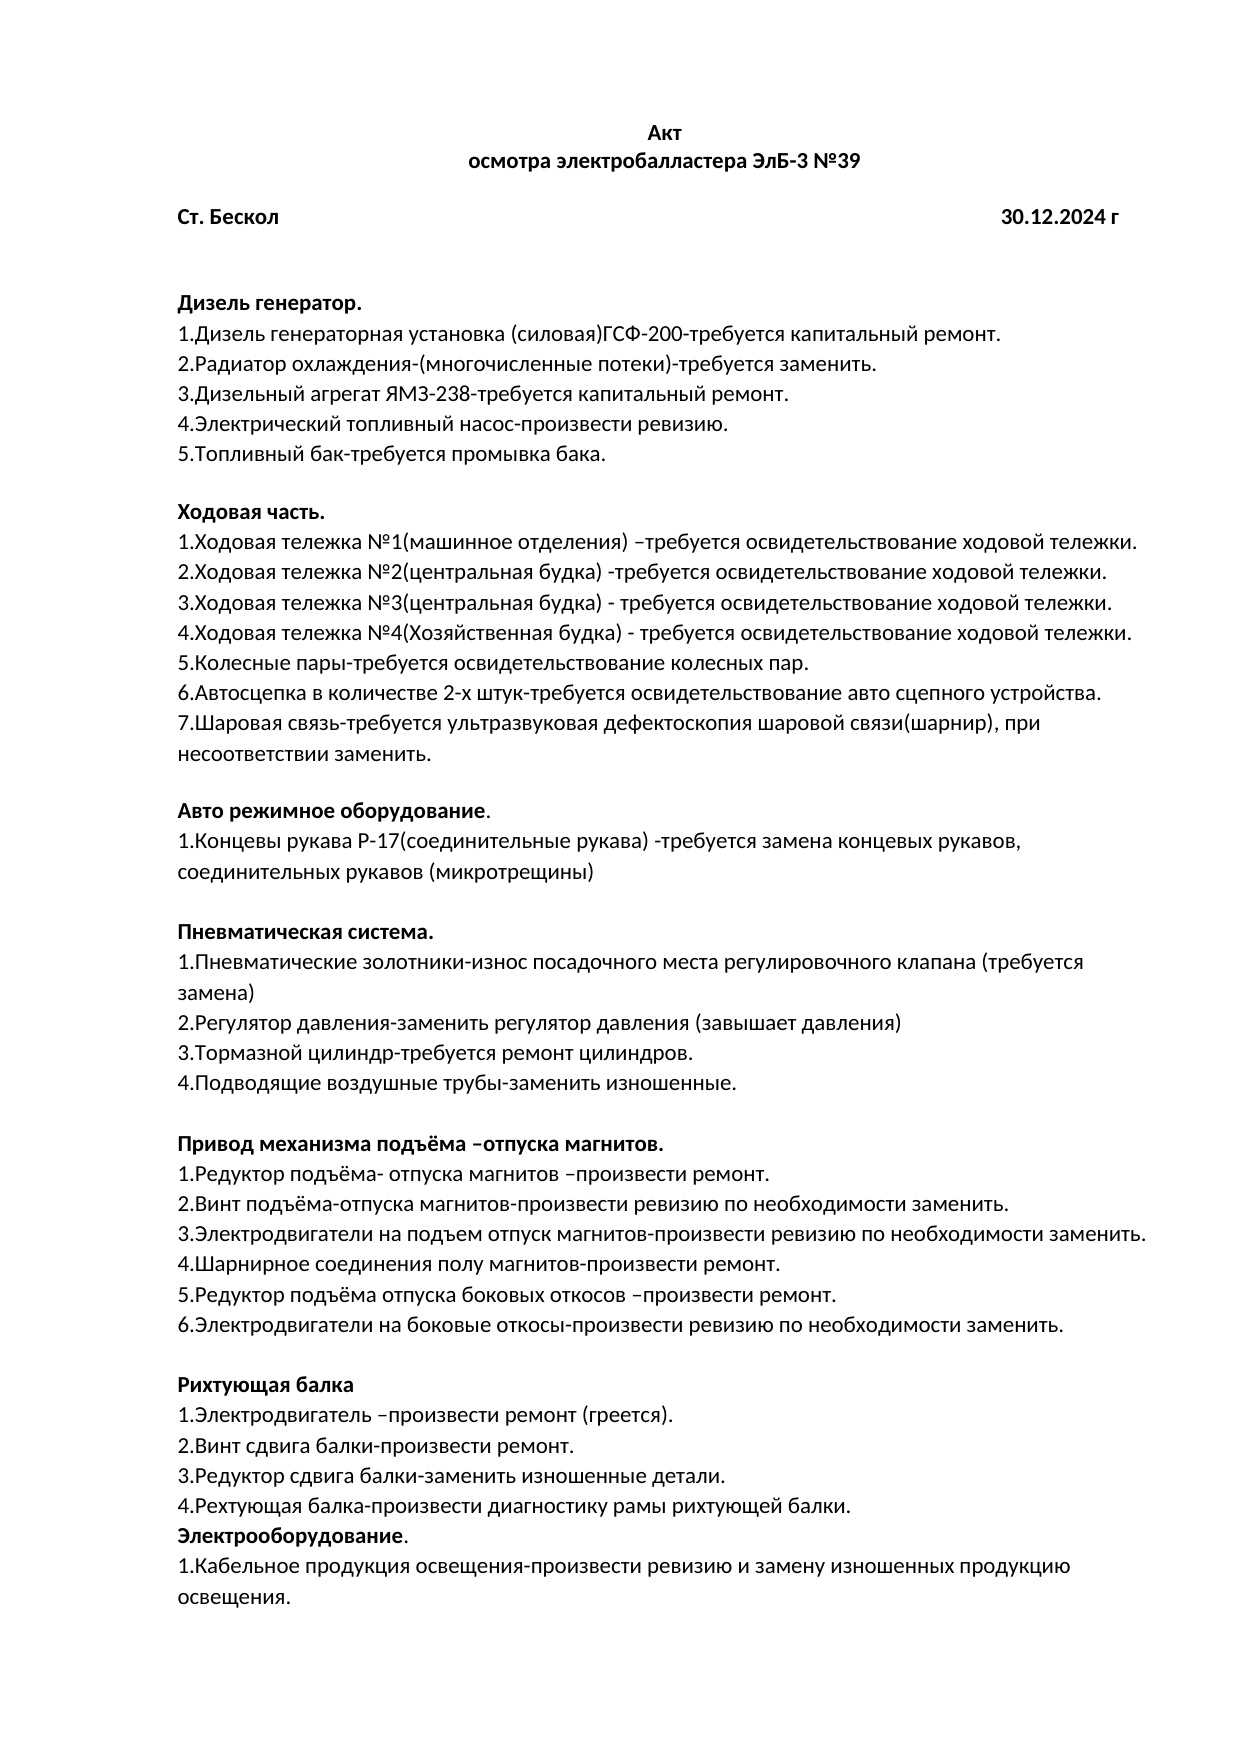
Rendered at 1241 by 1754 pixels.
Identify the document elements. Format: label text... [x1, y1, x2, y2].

text 2.Ходовая тележка №2(центральная будка) -требуется освидетельствование ходовой тележки. [177, 557, 1152, 586]
text 1.Пневматические золотники-износ посадочного места регулировочного клапана (требуется замена) [177, 947, 1152, 1006]
text 1.Дизель генераторная установка (силовая)ГСФ-200-требуется капитальный ремонт. [177, 319, 1152, 347]
text 6.Электродвигатели на боковые откосы-произвести ревизию по необходимости заменить. [177, 1310, 1152, 1338]
text 1.Ходовая тележка №1(машинное отделения) –требуется освидетельствование ходовой тележки. [177, 527, 1152, 555]
text 4.Подводящие воздушные трубы-заменить изношенные. [177, 1068, 1152, 1096]
text Акт [177, 118, 1152, 146]
text 5.Колесные пары-требуется освидетельствование колесных пар. [177, 648, 1152, 676]
text Ходовая часть. [177, 497, 1152, 525]
text 3.Редуктор сдвига балки-заменить изношенные детали. [177, 1461, 1152, 1489]
text 7.Шаровая связь-требуется ультразвуковая дефектоскопия шаровой связи(шарнир), при несоответствии заменить. [177, 708, 1152, 767]
text 3.Тормазной цилиндр-требуется ремонт цилиндров. [177, 1038, 1152, 1066]
text Привод механизма подъёма –отпуска магнитов. [177, 1129, 1152, 1157]
text 1.Кабельное продукция освещения-произвести ревизию и замену изношенных продукцию освещения. [177, 1552, 1152, 1610]
text 2.Винт сдвига балки-произвести ремонт. [177, 1431, 1152, 1459]
text Пневматическая система. [177, 917, 1152, 945]
text 2.Винт подъёма-отпуска магнитов-произвести ревизию по необходимости заменить. [177, 1189, 1152, 1217]
text 1.Электродвигатель –произвести ремонт (греется). [177, 1401, 1152, 1428]
text 3.Ходовая тележка №3(центральная будка) - требуется освидетельствование ходовой тележки. [177, 588, 1152, 616]
text 4.Ходовая тележка №4(Хозяйственная будка) - требуется освидетельствование ходовой тележки. [177, 618, 1152, 646]
text осмотра электробалластера ЭлБ-3 №39 [177, 146, 1152, 174]
text 2.Регулятор давления-заменить регулятор давления (завышает давления) [177, 1008, 1152, 1036]
text Авто режимное оборудование. [177, 796, 1152, 824]
text Рихтующая балка [177, 1370, 1152, 1398]
text 4.Шарнирное соединения полу магнитов-произвести ремонт. [177, 1249, 1152, 1277]
text 3.Дизельный агрегат ЯМЗ-238-требуется капитальный ремонт. [177, 379, 1152, 407]
text Электрооборудование. [177, 1521, 1152, 1549]
text 1.Концевы рукава Р-17(соединительные рукава) -требуется замена концевых рукавов, соединительных рукавов (микротрещины) [177, 827, 1152, 885]
text 4.Рехтующая балка-произвести диагностику рамы рихтующей балки. [177, 1491, 1152, 1519]
text 3.Электродвигатели на подъем отпуск магнитов-произвести ревизию по необходимости заменить. [177, 1219, 1152, 1247]
text 5.Топливный бак-требуется промывка бака. [177, 439, 1152, 467]
text 2.Радиатор охлаждения-(многочисленные потеки)-требуется заменить. [177, 349, 1152, 377]
text Ст. Бескол 30.12.2024 г [177, 202, 1152, 230]
text Дизель генератор. [177, 288, 1152, 316]
text 1.Редуктор подъёма- отпуска магнитов –произвести ремонт. [177, 1159, 1152, 1187]
text 6.Автосцепка в количестве 2-х штук-требуется освидетельствование авто сцепного устройства. [177, 678, 1152, 706]
text 4.Электрический топливный насос-произвести ревизию. [177, 409, 1152, 437]
text 5.Редуктор подъёма отпуска боковых откосов –произвести ремонт. [177, 1280, 1152, 1308]
